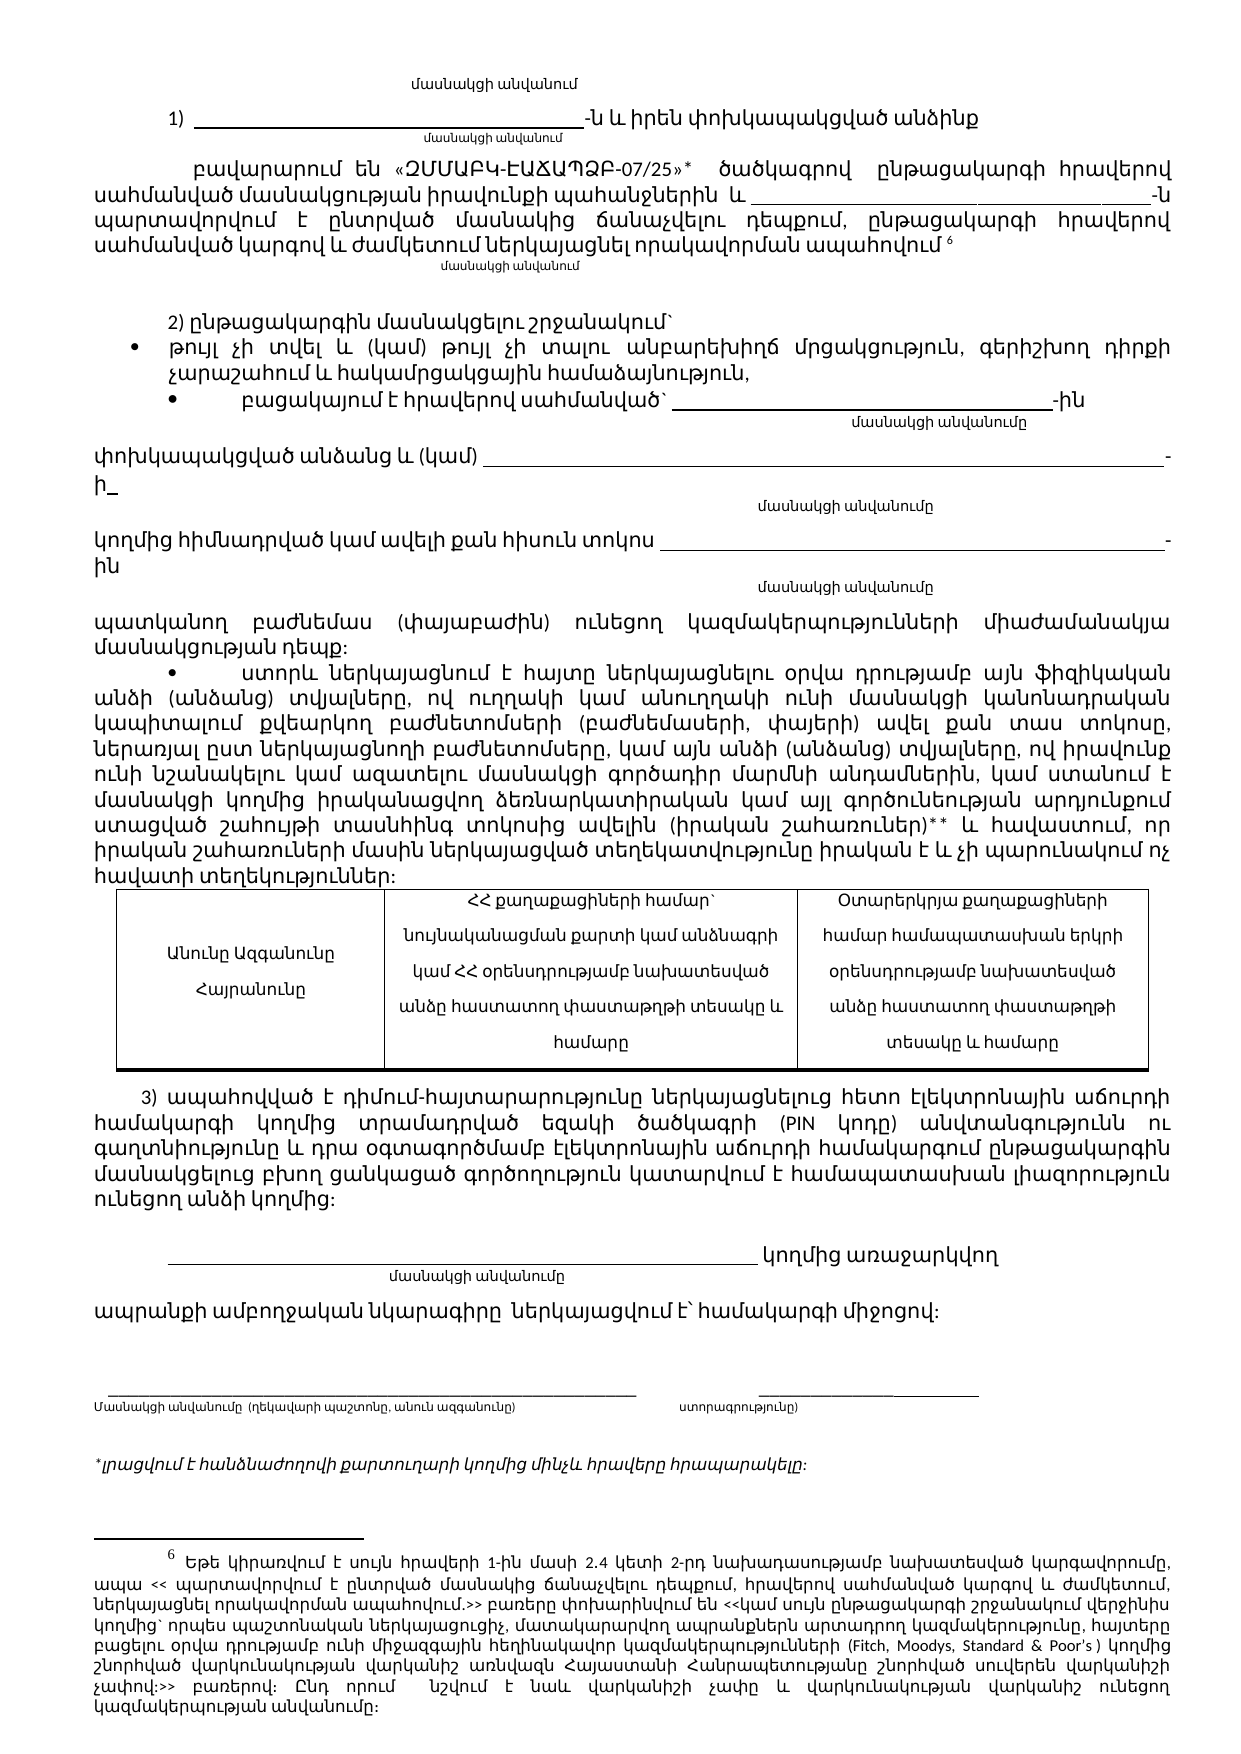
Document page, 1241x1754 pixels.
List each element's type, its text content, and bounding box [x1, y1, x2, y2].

text պատկանող բաժնեմաս (փայաբաժին) ունեցող կազմակերպությունների միաժամանակյա մասնակցության դեպք: [94, 609, 1171, 660]
list ստորև ներկայացնում է հայտը ներկայացնելու օրվա դրությամբ այն ֆիզիկական անձի (անձանց) տվյալները, ով ուղղակի կամ անուղղակի ունի մասնակցի կանոնադրական կապիտալում քվեարկող բաժնետոմսերի (բաժնեմասերի, փայերի) ավել քան տաս տոկոսը, ներառյալ ըստ ներկայացնողի բաժնետոմսերը, կամ այն անձի (անձանց) տվյալները, ով իրավունք ունի նշանակելու կամ ազատելու մասնակցի գործադիր մարմնի անդամներին, կամ ստանում է մասնակցի կողմից իրականացվող ձեռնարկատիրական կամ այլ գործունեության արդյունքում ստացված շահույթի տասնհինգ տոկոսից ավելին (իրական շահառուներ)** և հավաստում, որ իրական շահառուների մասին ներկայացված տեղեկատվությունը իրական է և չի պարունակում ոչ հավատի տեղեկություններ: [94, 660, 1171, 888]
text 3) ապահովված է դիմում-հայտարարությունը ներկայացնելուց հետո էլեկտրոնային աճուրդի համակարգի կողմից տրամադրված եզակի ծածկագրի (PIN կոդը) անվտանգությունն ու գաղտնիությունը և դրա օգտագործմամբ էլեկտրոնային աճուրդի համակարգում ընթացակարգին մասնակցելուց բխող ցանկացած գործողություն կատարվում է համապատասխան լիազորություն ունեցող անձի կողմից: [94, 1084, 1171, 1212]
text մասնակցի անվանում [94, 131, 1171, 156]
text բավարարում են «ԶՄՄԱԲԿ-ԷԱՃԱՊՁԲ-07/25»* ծածկագրով ընթացակարգի հրավերով սահմանված մասնակցության իրավունքի պահանջներին և -ն պարտավորվում է ընտրված մասնակից ճանաչվելու դեպքում, ընթացակարգի հրավերով սահմանված կարգով և ժամկետում ներկայացնել որակավորման ապահովում [94, 156, 1171, 258]
text մասնակցի անվանում [94, 75, 1171, 106]
list թույլ չի տվել և (կամ) թույլ չի տալու անբարեխիղճ մրցակցություն, գերիշխող դիրքի չարաշահում և հակամրցակցային համաձայնություն, [131, 334, 1171, 385]
text կողմից հիմնադրված կամ ավելի քան հիսուն տոկոս -ին [94, 528, 1171, 578]
text մասնակցի անվանում [94, 258, 1171, 283]
text մասնակցի անվանումը [94, 497, 1171, 528]
table_header Անունը Ազգանունը Հայրանունը [117, 890, 384, 1068]
text ապրանքի ամբողջական նկարագիրը ներկայացվում է՝ համակարգի միջոցով: [94, 1298, 1171, 1323]
text մասնակցի անվանումը [94, 578, 1171, 609]
text փոխկապակցված անձանց և (կամ) -ի [94, 444, 1171, 497]
table_header ՀՀ քաղաքացիների համար` նույնականացման քարտի կամ անձնագրի կամ ՀՀ օրենսդրությամբ նախատեսված անձը հաստատող փաստաթղթի տեսակը և համարը [385, 890, 797, 1068]
text 1) -ն և իրեն փոխկապակցված անձինք [94, 106, 1171, 131]
text 2) ընթացակարգին մասնակցելու շրջանակում` [94, 309, 1171, 334]
table_header Օտարերկրյա քաղաքացիների համար համապատասխան երկրի օրենսդրությամբ նախատեսված անձը հաստատող փաստաթղթի տեսակը և համարը [798, 890, 1148, 1068]
text ___________________________________________________ _____________ Մասնակցի անվանումը (ղեկավարի պաշտոնը, անուն ազգանունը) ստորագրությունը) [94, 1374, 1171, 1425]
text կողմից առաջարկվող [94, 1242, 1171, 1268]
text մասնակցի անվանումը [94, 1268, 1171, 1298]
text *լրացվում է հանձնաժողովի քարտուղարի կողմից մինչև հրավերը հրապարակելը: [94, 1454, 1171, 1474]
text մասնակցի անվանումը [94, 413, 1171, 444]
list բացակայում է հրավերով սահմանված` -ին [94, 385, 1171, 413]
